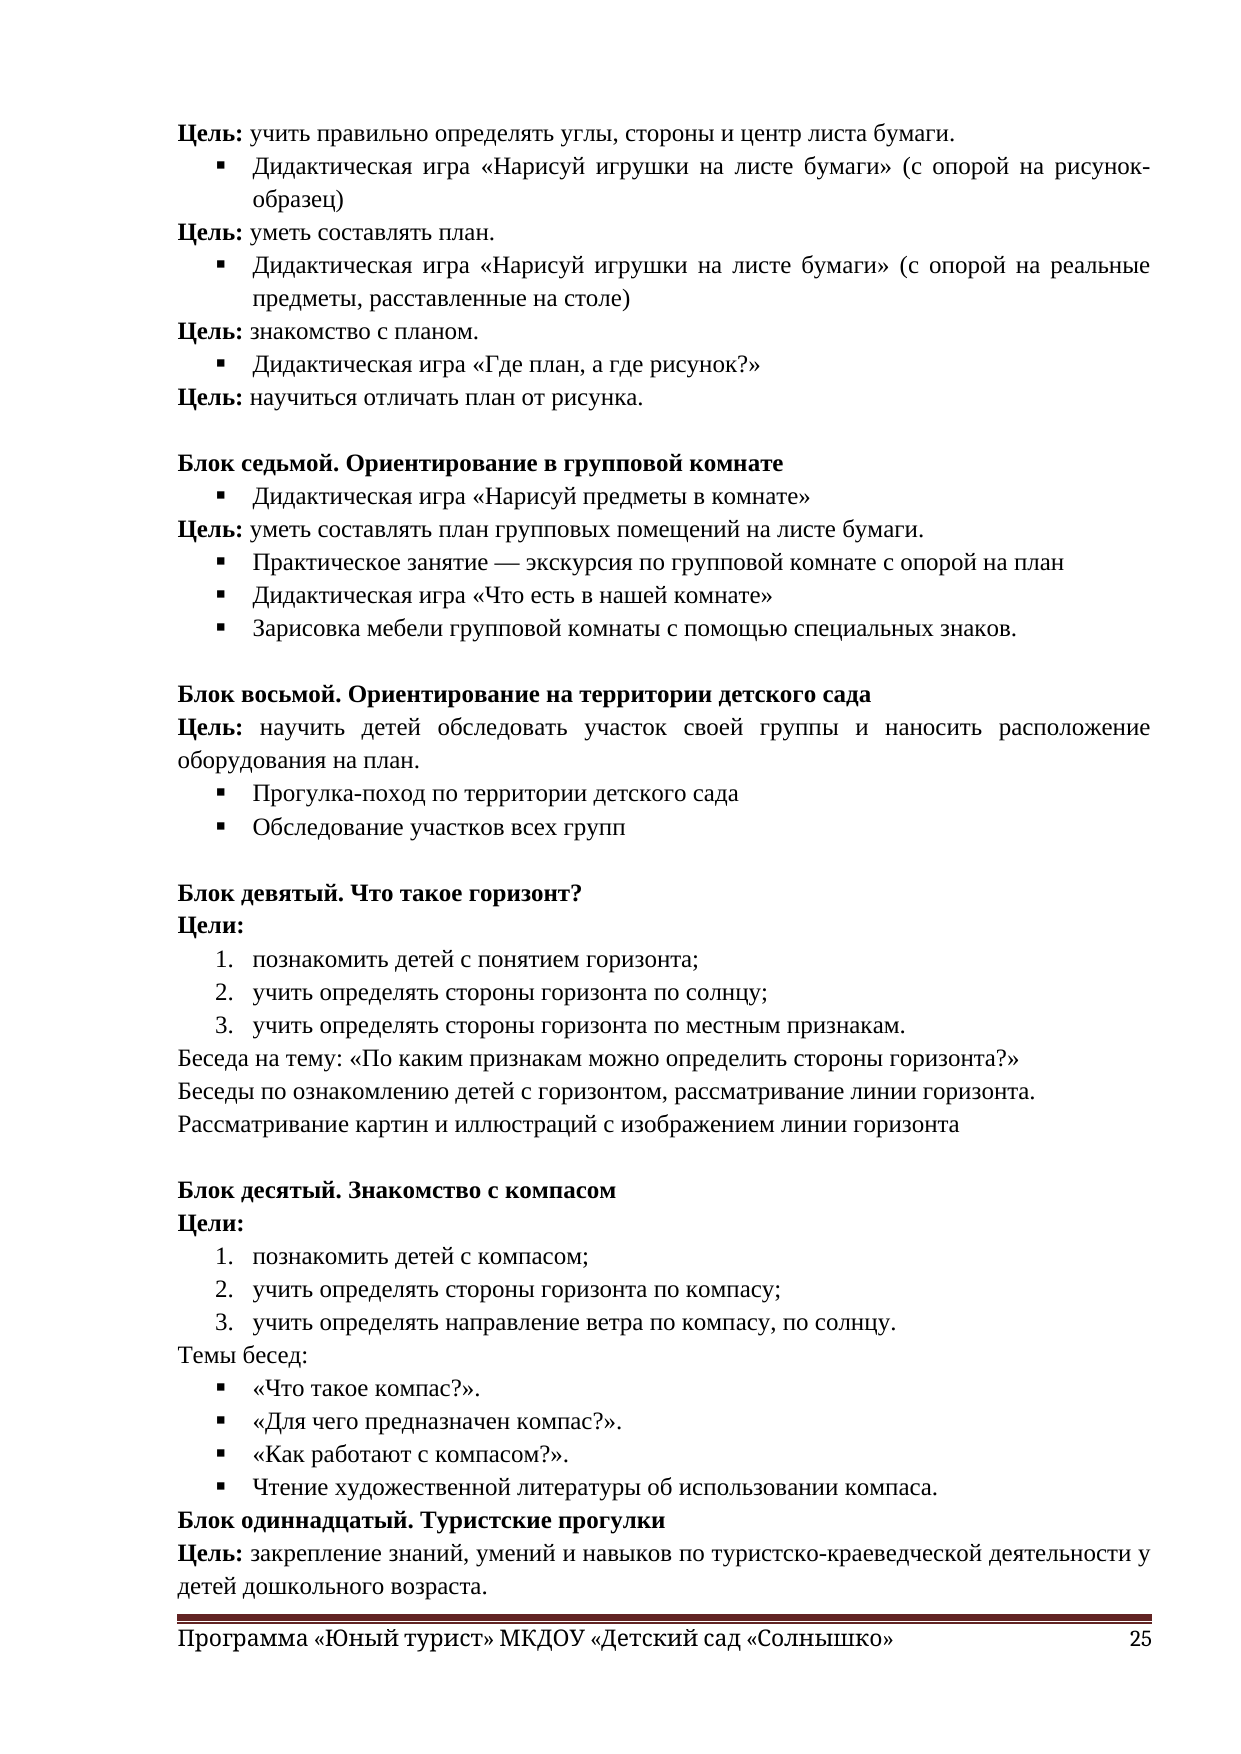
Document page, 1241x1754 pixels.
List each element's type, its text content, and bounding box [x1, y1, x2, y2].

list «Для чего предназначен компас?». [215, 1406, 1152, 1435]
list учить определять стороны горизонта по солнцу; [215, 977, 1152, 1005]
text Цель: учить правильно определять углы, стороны и центр листа бумаги. [177, 118, 1152, 147]
list «Как работают с компасом?». [215, 1439, 1152, 1468]
text Рассматривание картин и иллюстраций с изображением линии горизонта [177, 1109, 1152, 1137]
text Цели: [177, 911, 1152, 939]
list Зарисовка мебели групповой комнаты с помощью специальных знаков. [215, 613, 1152, 642]
text Цель: научиться отличать план от рисунка. [177, 382, 1152, 411]
text Цели: [177, 1208, 1152, 1237]
text Цель: уметь составлять план. [177, 217, 1152, 246]
text Блок восьмой. Ориентирование на территории детского сада [177, 679, 1152, 708]
list «Что такое компас?». [215, 1373, 1152, 1402]
text Блок десятый. Знакомство с компасом [177, 1175, 1152, 1203]
text Блок седьмой. Ориентирование в групповой комнате [177, 448, 1152, 477]
list Обследование участков всех групп [215, 812, 1152, 840]
list Прогулка-поход по территории детского сада [215, 778, 1152, 807]
text Блок девятый. Что такое горизонт? [177, 878, 1152, 906]
list познакомить детей с компасом; [215, 1241, 1152, 1269]
text Цель: знакомство с планом. [177, 316, 1152, 345]
list Дидактическая игра «Нарисуй игрушки на листе бумаги» (с опорой на рисунок-образец) [215, 151, 1152, 213]
list Дидактическая игра «Что есть в нашей комнате» [215, 580, 1152, 609]
list Практическое занятие — экскурсия по групповой комнате с опорой на план [215, 547, 1152, 576]
list учить определять стороны горизонта по местным признакам. [215, 1010, 1152, 1038]
text Цель: научить детей обследовать участок своей группы и наносить расположение оборудования на план. [177, 712, 1152, 774]
list учить определять стороны горизонта по компасу; [215, 1274, 1152, 1303]
list Дидактическая игра «Нарисуй предметы в комнате» [215, 481, 1152, 510]
text Беседа на тему: «По каким признакам можно определить стороны горизонта?» [177, 1043, 1152, 1071]
list познакомить детей с понятием горизонта; [215, 944, 1152, 972]
list учить определять направление ветра по компасу, по солнцу. [215, 1307, 1152, 1336]
text Цель: уметь составлять план групповых помещений на листе бумаги. [177, 514, 1152, 543]
text Блок одиннадцатый. Туристские прогулки [177, 1505, 1152, 1534]
text Темы бесед: [177, 1340, 1152, 1369]
list Дидактическая игра «Нарисуй игрушки на листе бумаги» (с опорой на реальные предметы, расставленные на столе) [215, 250, 1152, 312]
text Беседы по ознакомлению детей с горизонтом, рассматривание линии горизонта. [177, 1076, 1152, 1104]
text Цель: закрепление знаний, умений и навыков по туристско-краеведческой деятельности у детей дошкольного возраста. [177, 1538, 1152, 1600]
list Дидактическая игра «Где план, а где рисунок?» [215, 349, 1152, 378]
list Чтение художественной литературы об использовании компаса. [215, 1472, 1152, 1501]
